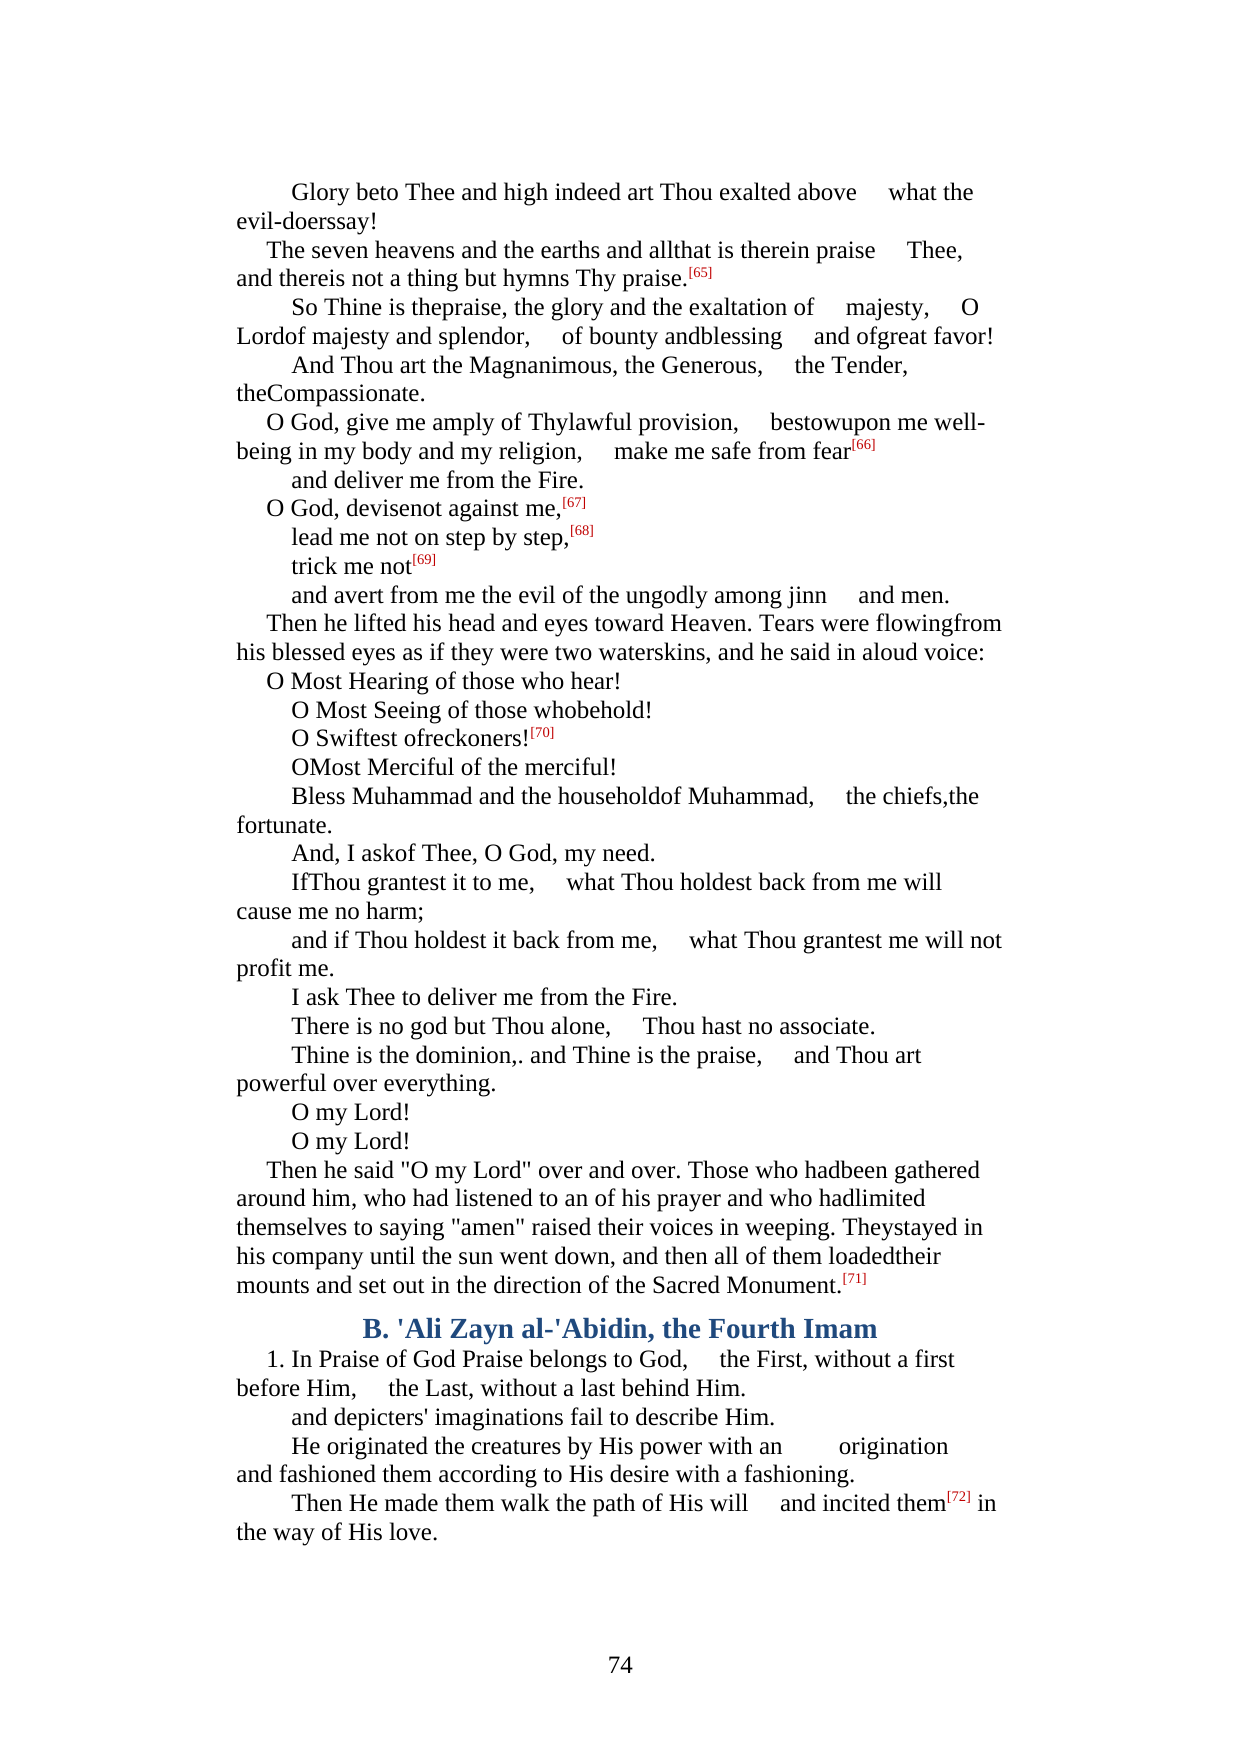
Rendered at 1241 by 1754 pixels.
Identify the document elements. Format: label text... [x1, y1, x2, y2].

text So Thine is thepraise, the glory and the exaltation of majesty, O Lordof majesty and splendor, of bounty andblessing and ofgreat favor! [236, 292, 1004, 350]
subtitle B. 'Ali Zayn al-'Abidin, the Fourth Imam [236, 1311, 1004, 1344]
text O my Lord! [236, 1126, 1004, 1155]
text Then he said "O my Lord" over and over. Those who hadbeen gathered around him, who had listened to an of his prayer and who hadlimited themselves to saying "amen" raised their voices in weeping. Theystayed in his company until the sun went down, and then all of them loadedtheir mounts and set out in the direction of the Sacred Monument.[71] [236, 1155, 1004, 1298]
text Then He made them walk the path of His will and incited them[72] in the way of His love. [236, 1488, 1004, 1546]
text O Most Seeing of those whobehold! [236, 695, 1004, 723]
text IfThou grantest it to me, what Thou holdest back from me will cause me no harm; [236, 867, 1004, 925]
text OMost Merciful of the merciful! [236, 752, 1004, 781]
text The seven heavens and the earths and allthat is therein praise Thee, and thereis not a thing but hymns Thy praise.[65] [236, 235, 1004, 292]
text Bless Muhammad and the householdof Muhammad, the chiefs,the fortunate. [236, 781, 1004, 838]
text 1. In Praise of God Praise belongs to God, the First, without a first before Him, the Last, without a last behind Him. [236, 1344, 1004, 1402]
text O God, devisenot against me,[67] [236, 493, 1004, 522]
text And, I askof Thee, O God, my need. [236, 838, 1004, 867]
text O my Lord! [236, 1097, 1004, 1126]
text O Most Hearing of those who hear! [236, 666, 1004, 695]
text I ask Thee to deliver me from the Fire. [236, 982, 1004, 1011]
text Glory beto Thee and high indeed art Thou exalted above what the evil-doerssay! [236, 177, 1004, 235]
text O God, give me amply of Thylawful provision, bestowupon me well-being in my body and my religion, make me safe from fear[66] [236, 407, 1004, 465]
text He originated the creatures by His power with an origination and fashioned them according to His desire with a fashioning. [236, 1431, 1004, 1488]
text Thine is the dominion,. and Thine is the praise, and Thou art powerful over everything. [236, 1040, 1004, 1097]
text Then he lifted his head and eyes toward Heaven. Tears were flowingfrom his blessed eyes as if they were two waterskins, and he said in aloud voice: [236, 608, 1004, 666]
text and deliver me from the Fire. [236, 465, 1004, 493]
text lead me not on step by step,[68] [236, 522, 1004, 551]
text And Thou art the Magnanimous, the Generous, the Tender, theCompassionate. [236, 350, 1004, 407]
text trick me not[69] [236, 551, 1004, 580]
text There is no god but Thou alone, Thou hast no associate. [236, 1011, 1004, 1040]
text and depicters' imaginations fail to describe Him. [236, 1402, 1004, 1431]
text and avert from me the evil of the ungodly among jinn and men. [236, 580, 1004, 608]
text O Swiftest ofreckoners![70] [236, 723, 1004, 752]
text and if Thou holdest it back from me, what Thou grantest me will not profit me. [236, 925, 1004, 982]
